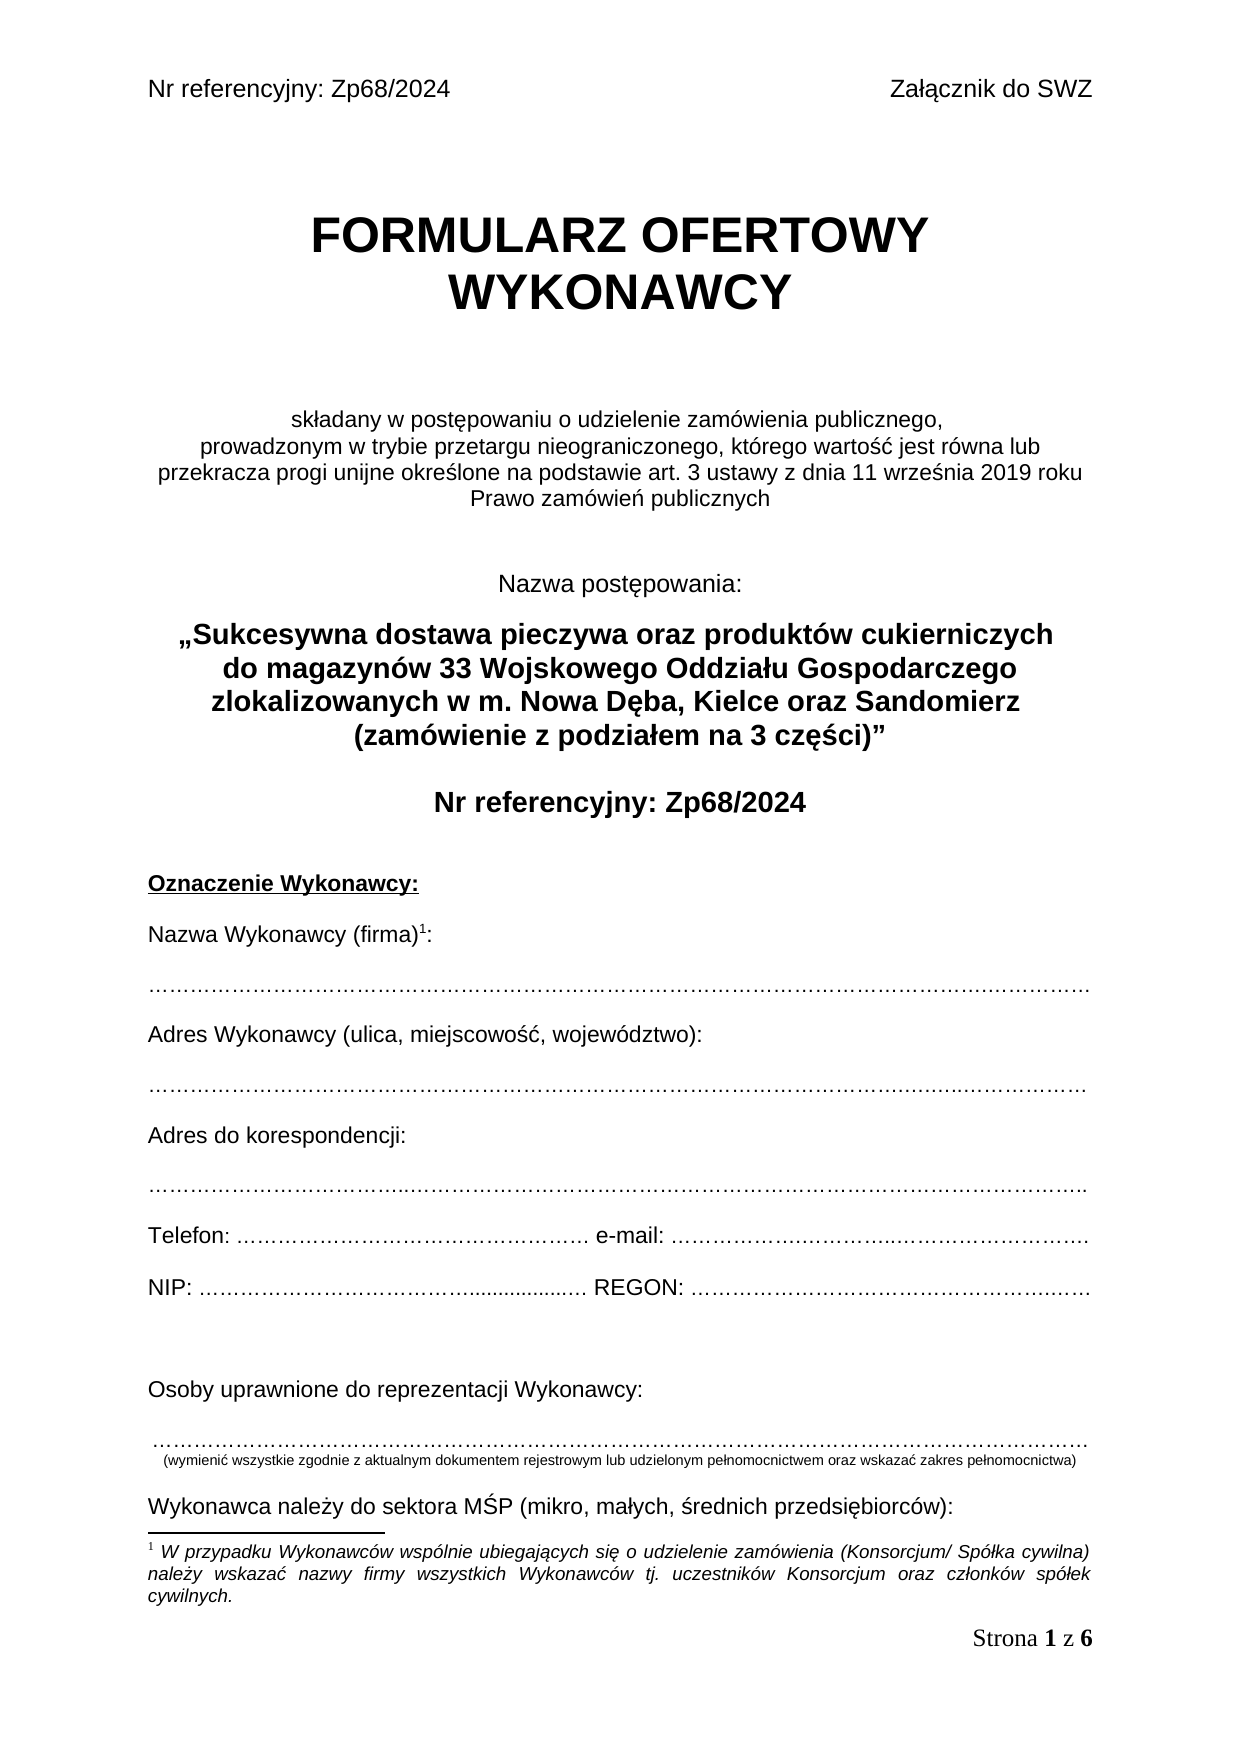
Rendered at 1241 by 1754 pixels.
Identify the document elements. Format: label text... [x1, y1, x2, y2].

text NIP: ………………………………….................… REGON: …………………………………………….…… [148, 1273, 1093, 1300]
text FORMULARZ OFERTOWY WYKONAWCY [148, 205, 1093, 320]
text Osoby uprawnione do reprezentacji Wykonawcy: [148, 1376, 1093, 1402]
text Oznaczenie Wykonawcy: [148, 870, 1093, 896]
text ……………………………………………………………………………………………………………………… (wymienić wszystkie zgodnie z aktualnym dokumentem rejestrowym lub udzielonym pełnomocnictwem oraz wskazać zakres pełnomocnictwa) [148, 1427, 1093, 1468]
text Adres do korespondencji: [148, 1122, 1093, 1148]
text ………………………………………………………………………………………………………….…………… [148, 972, 1093, 996]
text ……………………………………………………………………………………………….….…..……………… [148, 1073, 1093, 1097]
text Telefon: …………………………………………… e-mail: ……………….…………..………………………. [148, 1222, 1093, 1248]
text Nazwa postępowania: [148, 569, 1093, 598]
text Adres Wykonawcy (ulica, miejscowość, województwo): [148, 1021, 1093, 1048]
text ………………………………..…………………………………………………………………………………….. [148, 1173, 1093, 1197]
text „Sukcesywna dostawa pieczywa oraz produktów cukierniczych do magazynów 33 Wojskowego Oddziału Gospodarczego zlokalizowanych w m. Nowa Dęba, Kielce oraz Sandomierz (zamówienie z podziałem na 3 części)” [148, 617, 1093, 751]
text Nr referencyjny: Zp68/2024 [148, 785, 1093, 818]
text Wykonawca należy do sektora MŚP (mikro, małych, średnich przedsiębiorców): [148, 1493, 1093, 1519]
text składany w postępowaniu o udzielenie zamówienia publicznego, prowadzonym w trybie przetargu nieograniczonego, którego wartość jest równa lub przekracza progi unijne określone na podstawie art. 3 ustawy z dnia 11 września 2019 roku Prawo zamówień publicznych [148, 406, 1093, 512]
text Nazwa Wykonawcy (firma): [148, 921, 1093, 947]
